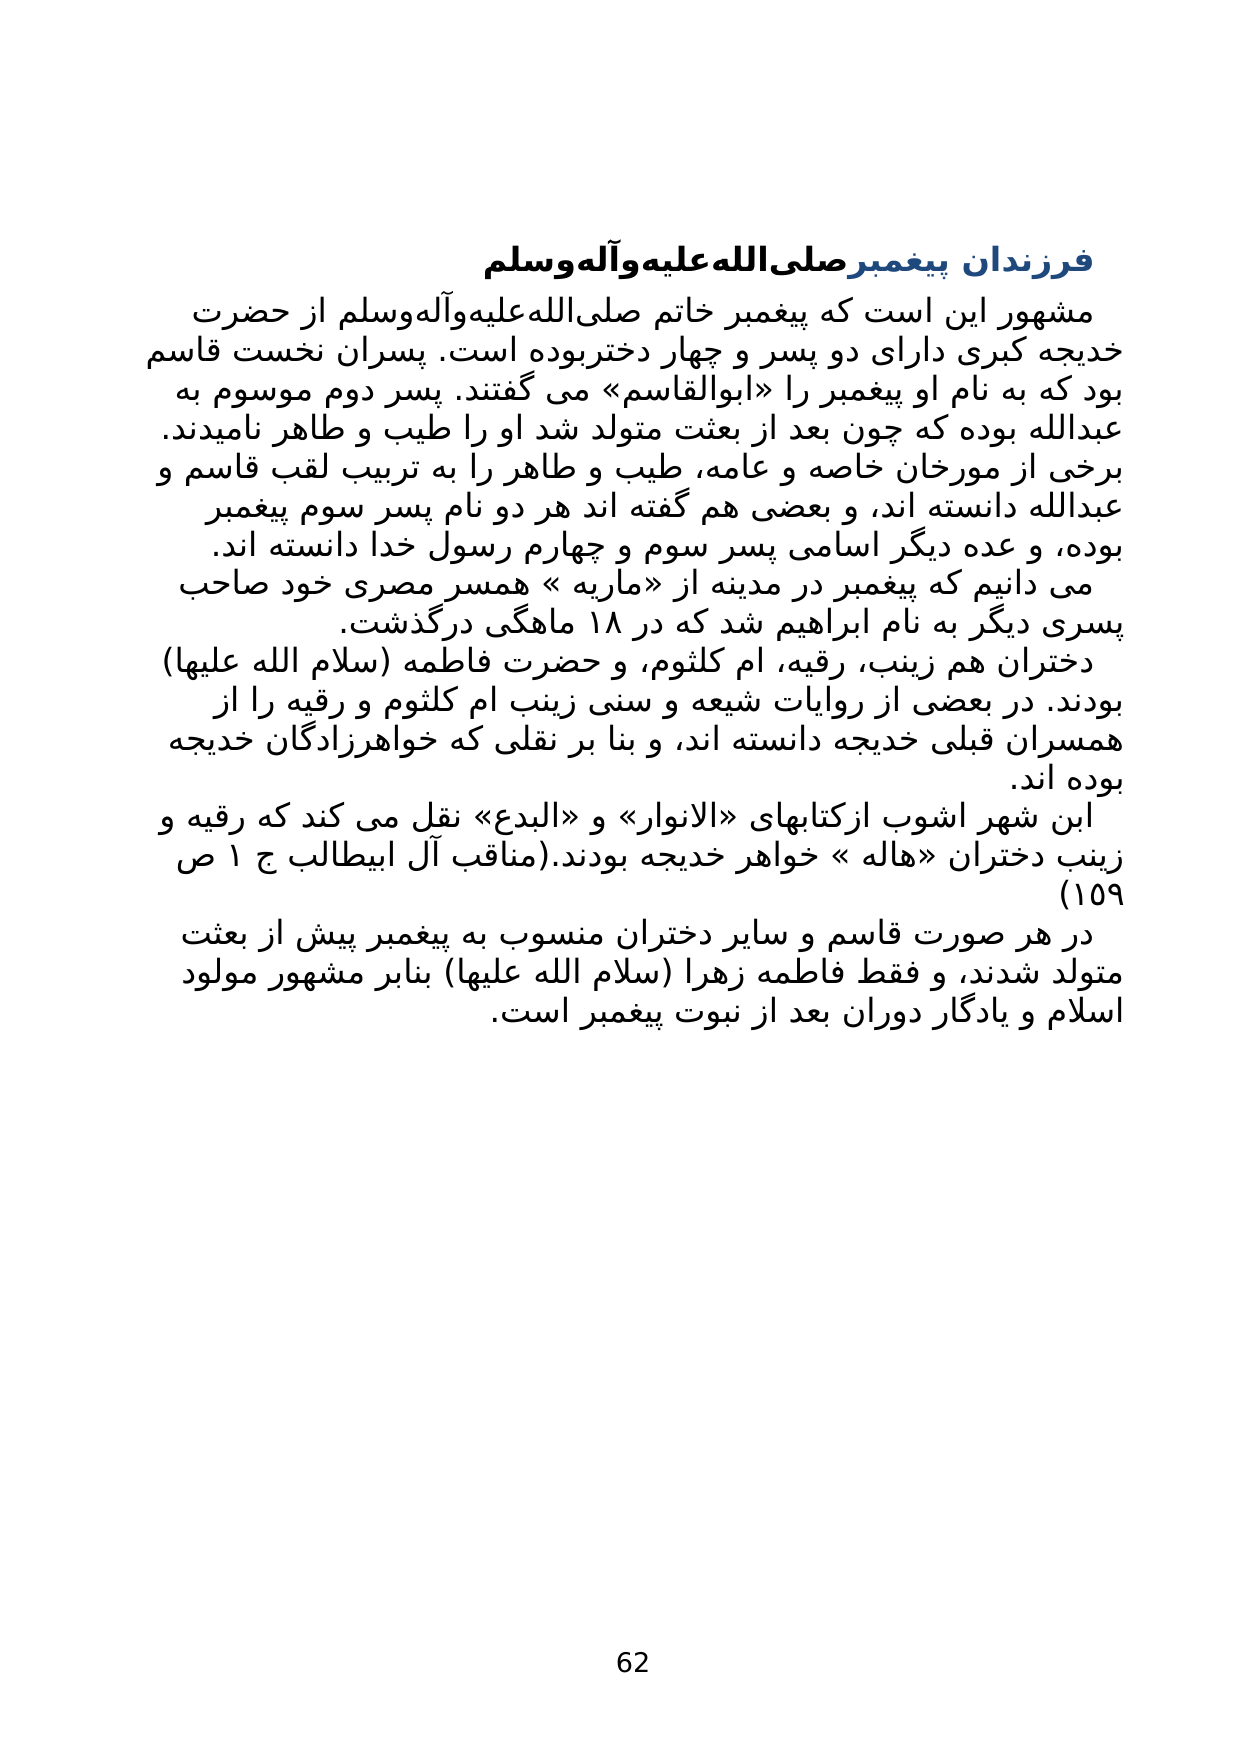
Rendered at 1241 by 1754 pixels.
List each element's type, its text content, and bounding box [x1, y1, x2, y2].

text مشهور اين است كه پيغمبر خاتم صلی‌الله‌عليه‌وآله‌وسلم از حضرت خديجه كبری دارای دو پسر و چهار دختربوده است. پسران نخست قاسم بود كه به نام او پيغمبر را «ابوالقاسم» می گفتند. پسر دوم موسوم به عبدالله بوده كه چون بعد از بعثت متولد شد او را طيب و طاهر ناميدند. برخی از مورخان خاصه و عامه، طيب و طاهر را به تربيب لقب قاسم و عبدالله دانسته اند، و بعضی هم گفته اند هر دو نام پسر سوم پيغمبر بوده، و عده ديگر اسامی پسر سوم و چهارم رسول خدا دانسته اند. [141, 292, 1125, 564]
text ابن شهر اشوب ازكتابهای «الانوار» و «البدع» نقل می كند كه رقيه و زينب دختران «هاله » خواهر خديجه بودند.(مناقب آل ابيطالب ج ١ ص ١٥٩) [141, 797, 1125, 913]
text در هر صورت قاسم و ساير دختران منسوب به پيغمبر پيش از بعثت متولد شدند، و فقط فاطمه زهرا (سلام الله عليها) بنابر مشهور مولود اسلام و يادگار دوران بعد از نبوت پيغمبر است. [141, 913, 1125, 1030]
subtitle فرزندان پيغمبرصلی‌الله‌عليه‌وآله‌وسلم [141, 241, 1125, 279]
text می دانيم كه پيغمبر در مدينه از «ماريه » همسر مصری خود صاحب پسری ديگر به نام ابراهيم شد كه در ١٨ ماهگی درگذشت. [141, 564, 1125, 642]
text دختران هم زينب، رقيه، ام كلثوم، و حضرت فاطمه (سلام الله عليها) بودند. در بعضی از روايات شيعه و سنی زينب ام كلثوم و رقيه را از همسران قبلی خديجه دانسته اند، و بنا بر نقلی كه خواهرزادگان خديجه بوده اند. [141, 642, 1125, 797]
